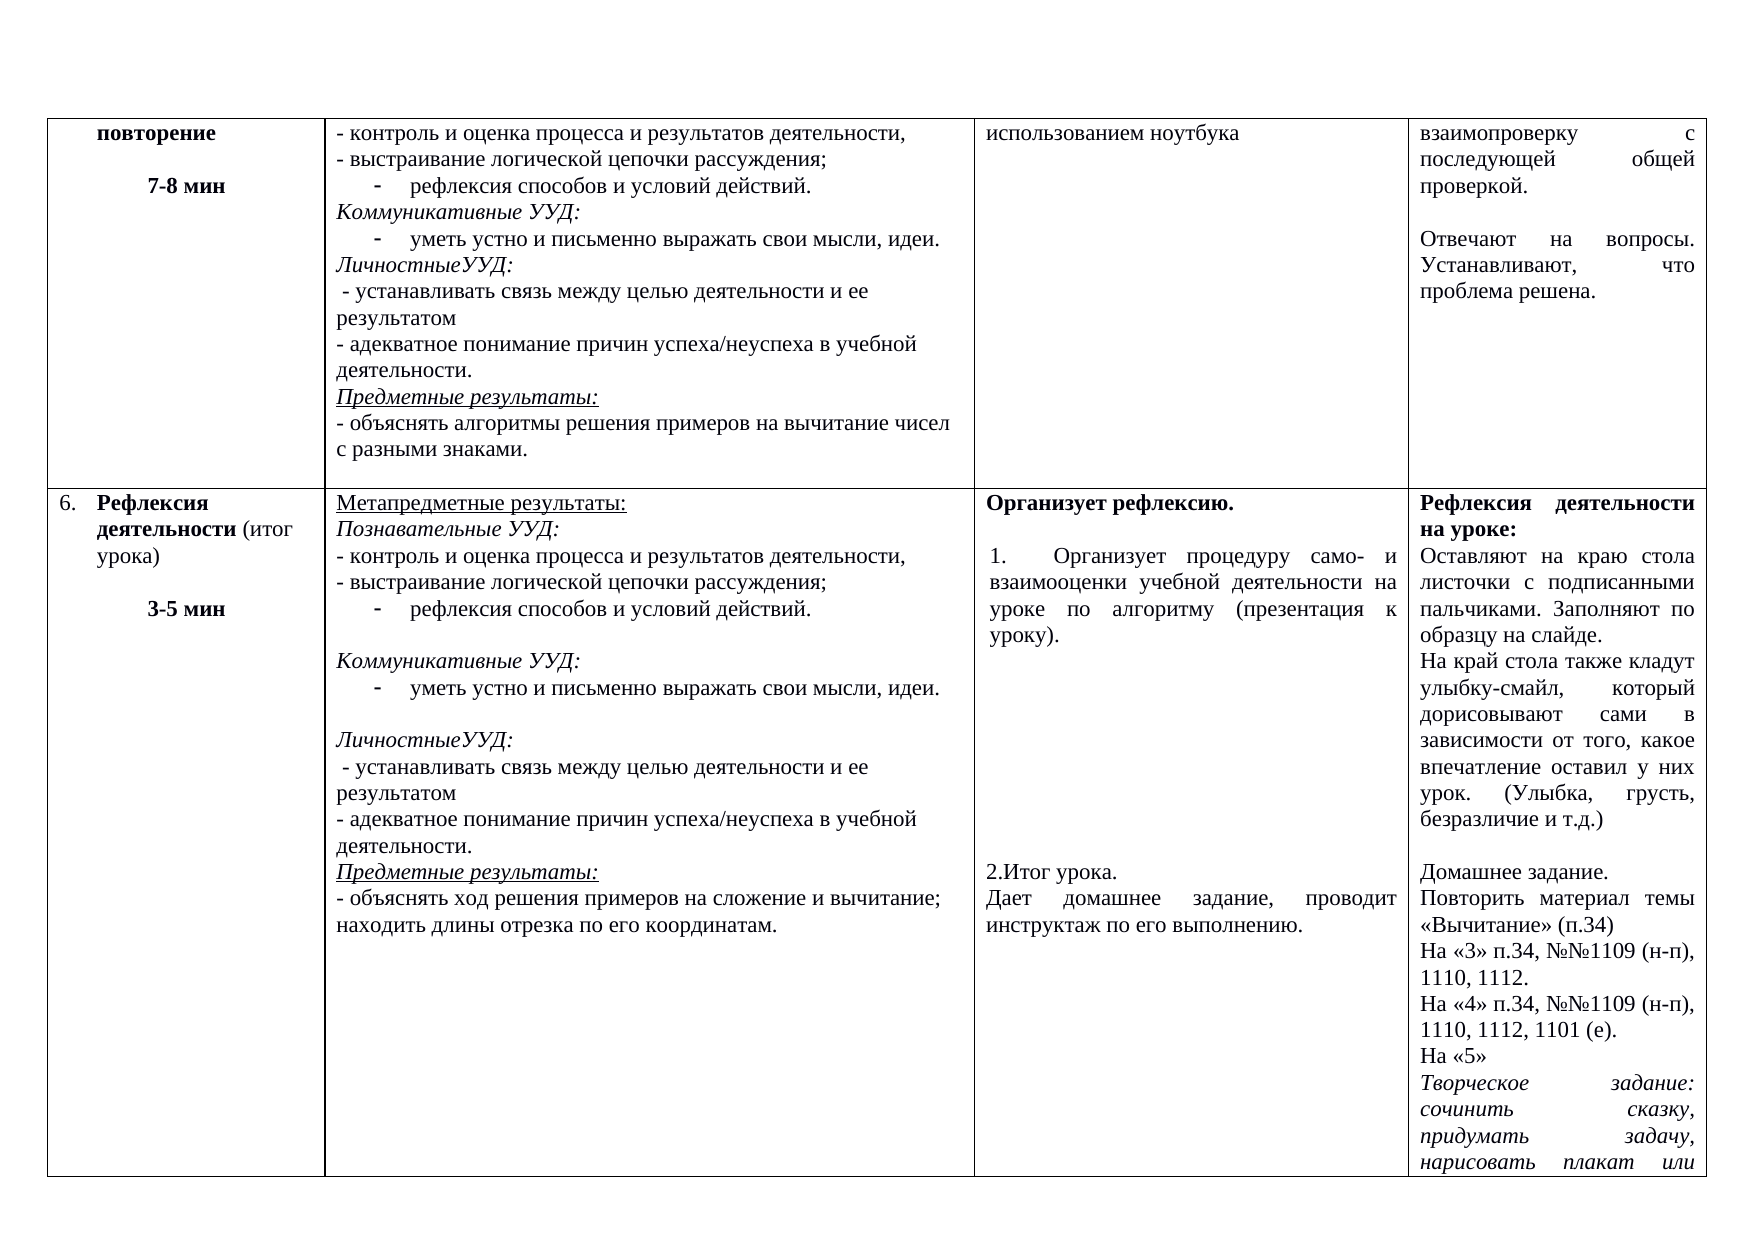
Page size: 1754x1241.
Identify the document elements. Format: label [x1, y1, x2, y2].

table_cell [326, 489, 974, 1176]
table_cell [48, 489, 324, 1176]
table_cell [326, 119, 974, 488]
table_cell [975, 489, 1408, 1176]
table_cell [975, 119, 1408, 488]
table_cell [48, 119, 324, 488]
table_cell [1409, 119, 1706, 488]
table_cell [1409, 489, 1706, 1176]
